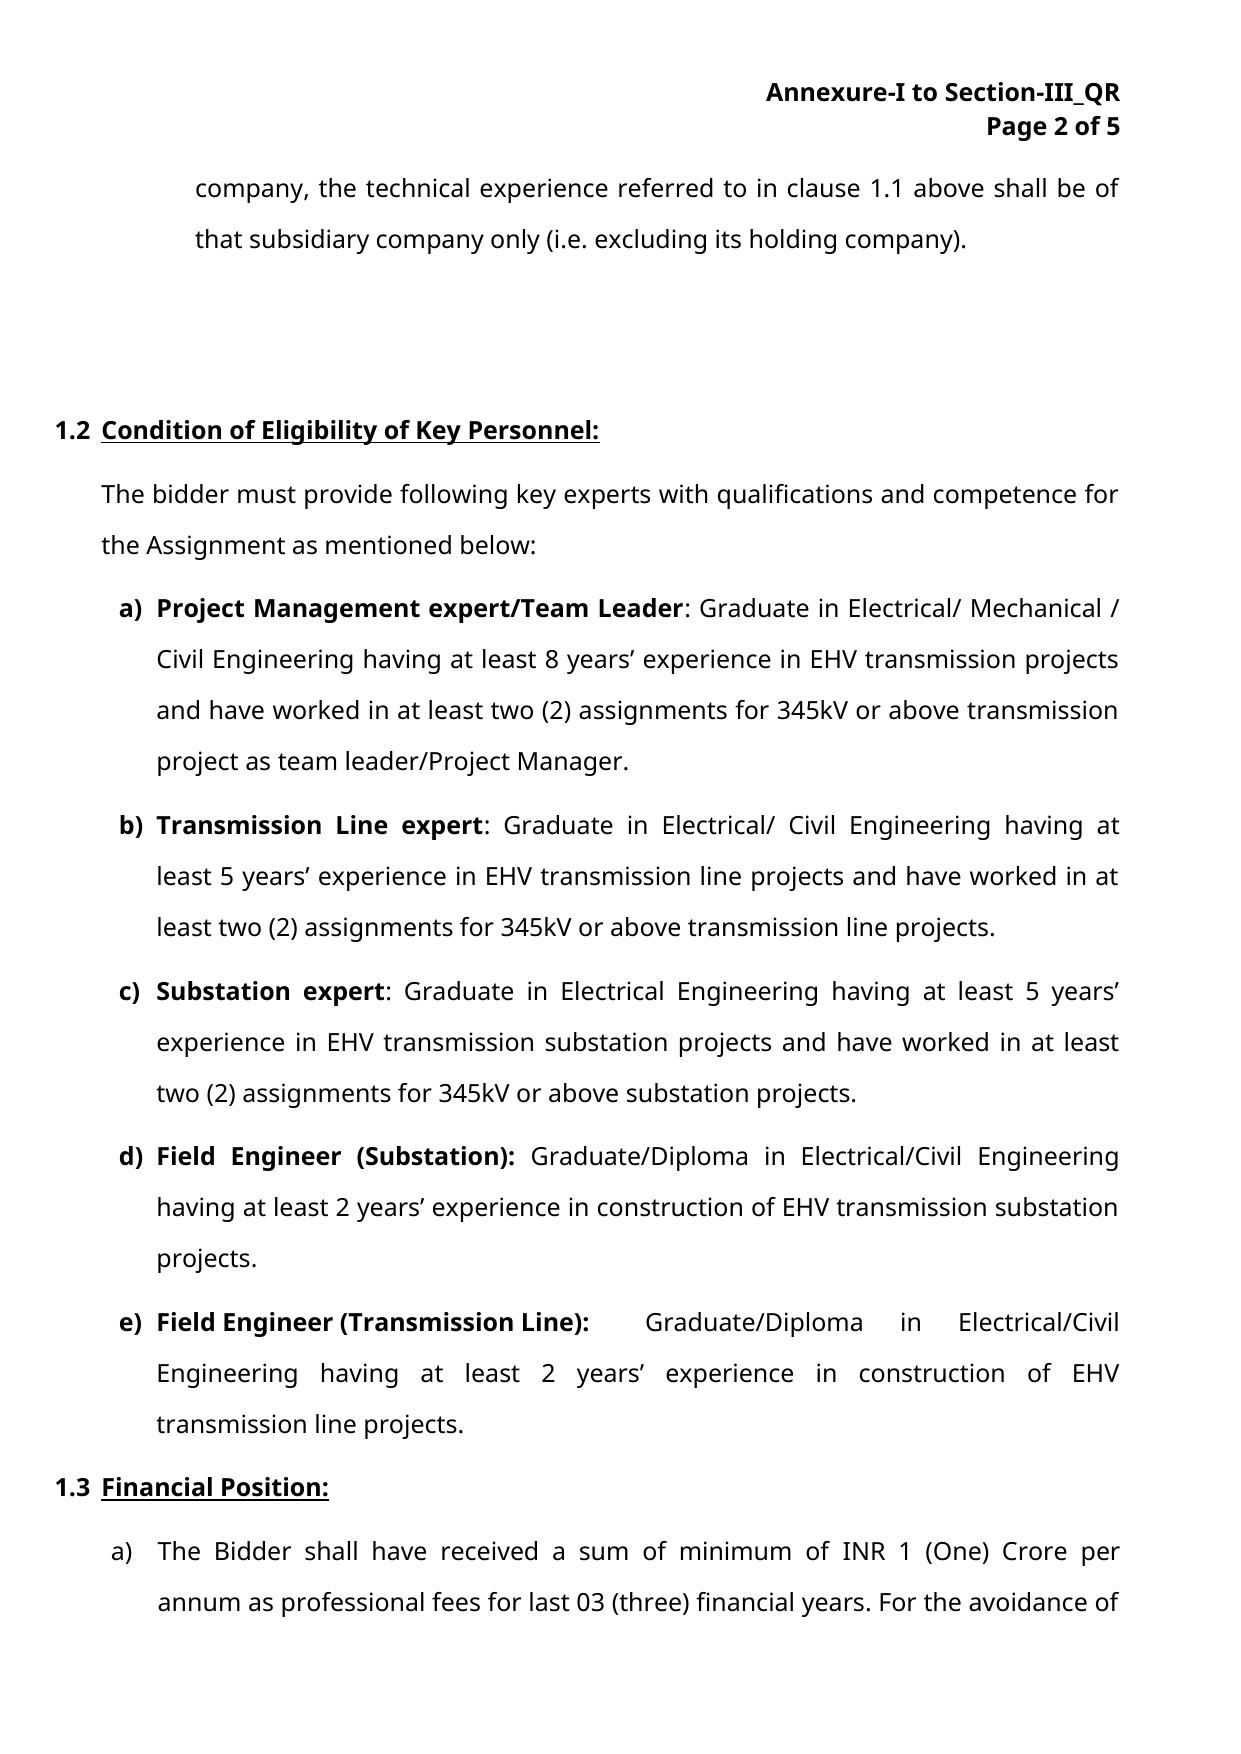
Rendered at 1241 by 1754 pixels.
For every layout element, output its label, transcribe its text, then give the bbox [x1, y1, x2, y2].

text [195, 171, 1120, 256]
list Project Management expert/Team Leader: Graduate in Electrical/ Mechanical / Civil Engineering having at least 8 years’ experience in EHV transmission projects and have worked in at least two (2) assignments for 345kV or above transmission project as team leader/Project Manager. [119, 591, 1120, 778]
list Substation expert: Graduate in Electrical Engineering having at least 5 years’ experience in EHV transmission substation projects and have worked in at least two (2) assignments for 345kV or above substation projects. [119, 973, 1120, 1109]
list Financial Position: [54, 1470, 1120, 1504]
list Field Engineer (Transmission Line): Graduate/Diploma in Electrical/Civil Engineering having at least 2 years’ experience in construction of EHV transmission line projects. [119, 1304, 1120, 1441]
text The bidder must provide following key experts with qualifications and competence for the Assignment as mentioned below: [101, 476, 1120, 561]
list Field Engineer (Substation): Graduate/Diploma in Electrical/Civil Engineering having at least 2 years’ experience in construction of EHV transmission substation projects. [119, 1139, 1120, 1275]
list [111, 1534, 1120, 1619]
list Transmission Line expert: Graduate in Electrical/ Civil Engineering having at least 5 years’ experience in EHV transmission line projects and have worked in at least two (2) assignments for 345kV or above transmission line projects. [119, 808, 1120, 944]
list Condition of Eligibility of Key Personnel: [54, 413, 1120, 447]
